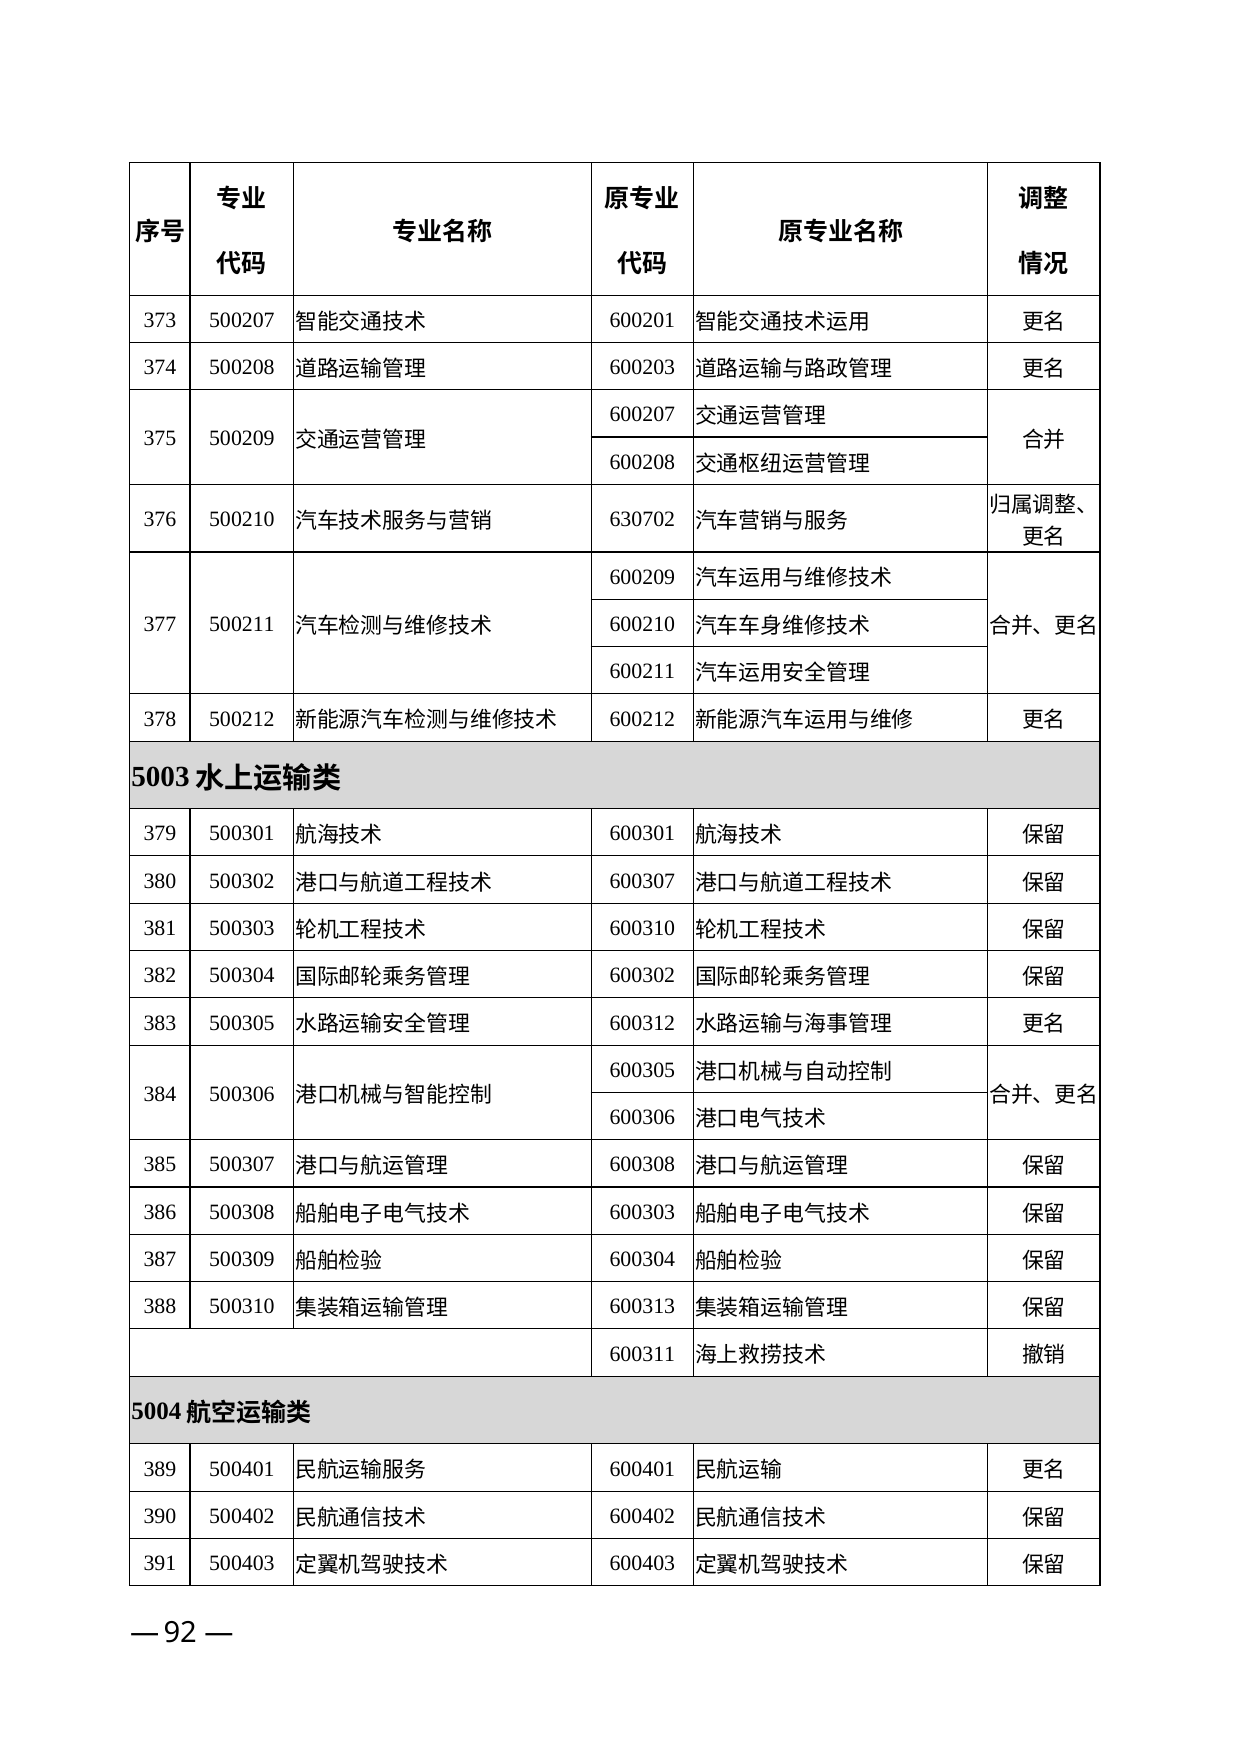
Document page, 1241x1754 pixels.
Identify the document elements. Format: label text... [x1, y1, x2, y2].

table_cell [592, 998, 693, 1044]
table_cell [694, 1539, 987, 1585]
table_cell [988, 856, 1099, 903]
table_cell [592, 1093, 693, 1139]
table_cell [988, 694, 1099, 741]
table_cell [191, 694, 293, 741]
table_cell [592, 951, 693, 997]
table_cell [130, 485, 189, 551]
table_header 调整 情况 [988, 163, 1099, 294]
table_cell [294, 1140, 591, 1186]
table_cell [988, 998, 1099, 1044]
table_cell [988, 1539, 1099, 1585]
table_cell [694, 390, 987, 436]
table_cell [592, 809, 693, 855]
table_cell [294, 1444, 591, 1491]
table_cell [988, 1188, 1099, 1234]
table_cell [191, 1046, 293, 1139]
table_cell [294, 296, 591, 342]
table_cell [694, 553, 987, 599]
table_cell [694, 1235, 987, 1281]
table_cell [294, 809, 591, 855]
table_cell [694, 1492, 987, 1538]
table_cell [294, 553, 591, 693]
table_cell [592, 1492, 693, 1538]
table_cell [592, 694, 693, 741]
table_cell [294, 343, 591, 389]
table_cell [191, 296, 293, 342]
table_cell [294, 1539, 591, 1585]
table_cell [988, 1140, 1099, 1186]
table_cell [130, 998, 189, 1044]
table_header 序号 [130, 163, 189, 294]
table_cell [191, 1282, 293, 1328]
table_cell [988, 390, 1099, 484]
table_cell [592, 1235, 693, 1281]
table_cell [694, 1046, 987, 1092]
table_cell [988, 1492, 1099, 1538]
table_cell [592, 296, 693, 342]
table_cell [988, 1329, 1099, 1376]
table_header 原专业 代码 [592, 163, 693, 294]
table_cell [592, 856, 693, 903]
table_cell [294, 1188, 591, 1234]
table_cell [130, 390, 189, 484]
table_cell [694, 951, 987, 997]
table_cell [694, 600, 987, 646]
table_header 专业名称 [294, 163, 591, 294]
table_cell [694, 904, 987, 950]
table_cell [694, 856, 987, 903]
table_header 原专业名称 [694, 163, 987, 294]
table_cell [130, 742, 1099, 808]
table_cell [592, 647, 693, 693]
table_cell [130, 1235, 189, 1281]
table_header 专业 代码 [191, 163, 293, 294]
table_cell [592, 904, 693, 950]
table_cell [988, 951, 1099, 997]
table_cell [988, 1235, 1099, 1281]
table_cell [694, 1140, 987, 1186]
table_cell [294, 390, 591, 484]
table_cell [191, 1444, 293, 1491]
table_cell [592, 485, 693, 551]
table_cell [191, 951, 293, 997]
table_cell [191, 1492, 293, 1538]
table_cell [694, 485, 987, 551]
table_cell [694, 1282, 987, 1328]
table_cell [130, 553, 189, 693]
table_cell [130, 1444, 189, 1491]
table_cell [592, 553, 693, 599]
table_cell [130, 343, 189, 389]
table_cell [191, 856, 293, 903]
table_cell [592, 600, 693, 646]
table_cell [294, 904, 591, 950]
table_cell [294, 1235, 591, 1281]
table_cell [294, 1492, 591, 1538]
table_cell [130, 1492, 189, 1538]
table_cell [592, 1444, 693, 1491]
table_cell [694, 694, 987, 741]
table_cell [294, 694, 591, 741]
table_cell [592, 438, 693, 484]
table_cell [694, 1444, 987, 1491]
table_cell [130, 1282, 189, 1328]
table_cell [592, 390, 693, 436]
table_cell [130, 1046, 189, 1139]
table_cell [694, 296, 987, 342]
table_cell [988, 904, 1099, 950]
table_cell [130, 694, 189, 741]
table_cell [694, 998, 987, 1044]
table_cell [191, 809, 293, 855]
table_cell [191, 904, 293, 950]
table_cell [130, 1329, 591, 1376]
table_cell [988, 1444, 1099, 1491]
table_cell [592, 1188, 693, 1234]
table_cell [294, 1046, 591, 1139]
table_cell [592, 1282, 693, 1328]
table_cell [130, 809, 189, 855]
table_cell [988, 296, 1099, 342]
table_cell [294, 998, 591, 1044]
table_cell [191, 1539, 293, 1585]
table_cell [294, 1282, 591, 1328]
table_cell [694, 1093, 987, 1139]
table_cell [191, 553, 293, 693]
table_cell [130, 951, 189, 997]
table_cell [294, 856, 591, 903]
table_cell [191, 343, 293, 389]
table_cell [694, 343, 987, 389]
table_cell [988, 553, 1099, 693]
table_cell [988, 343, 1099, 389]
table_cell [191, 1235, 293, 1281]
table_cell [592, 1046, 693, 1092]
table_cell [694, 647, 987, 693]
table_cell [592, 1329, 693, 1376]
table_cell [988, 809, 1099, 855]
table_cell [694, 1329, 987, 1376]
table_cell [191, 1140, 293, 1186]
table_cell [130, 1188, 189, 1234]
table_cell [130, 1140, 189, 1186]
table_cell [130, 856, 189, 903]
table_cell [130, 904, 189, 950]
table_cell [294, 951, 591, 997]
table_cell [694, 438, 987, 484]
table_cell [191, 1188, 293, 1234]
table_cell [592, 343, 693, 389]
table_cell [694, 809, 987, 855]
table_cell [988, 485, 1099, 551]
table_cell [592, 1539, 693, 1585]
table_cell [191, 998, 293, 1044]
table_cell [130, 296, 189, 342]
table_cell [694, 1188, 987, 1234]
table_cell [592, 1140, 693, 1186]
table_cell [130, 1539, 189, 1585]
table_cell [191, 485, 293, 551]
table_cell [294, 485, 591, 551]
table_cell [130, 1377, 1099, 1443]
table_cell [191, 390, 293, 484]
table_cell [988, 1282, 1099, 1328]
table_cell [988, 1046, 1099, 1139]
